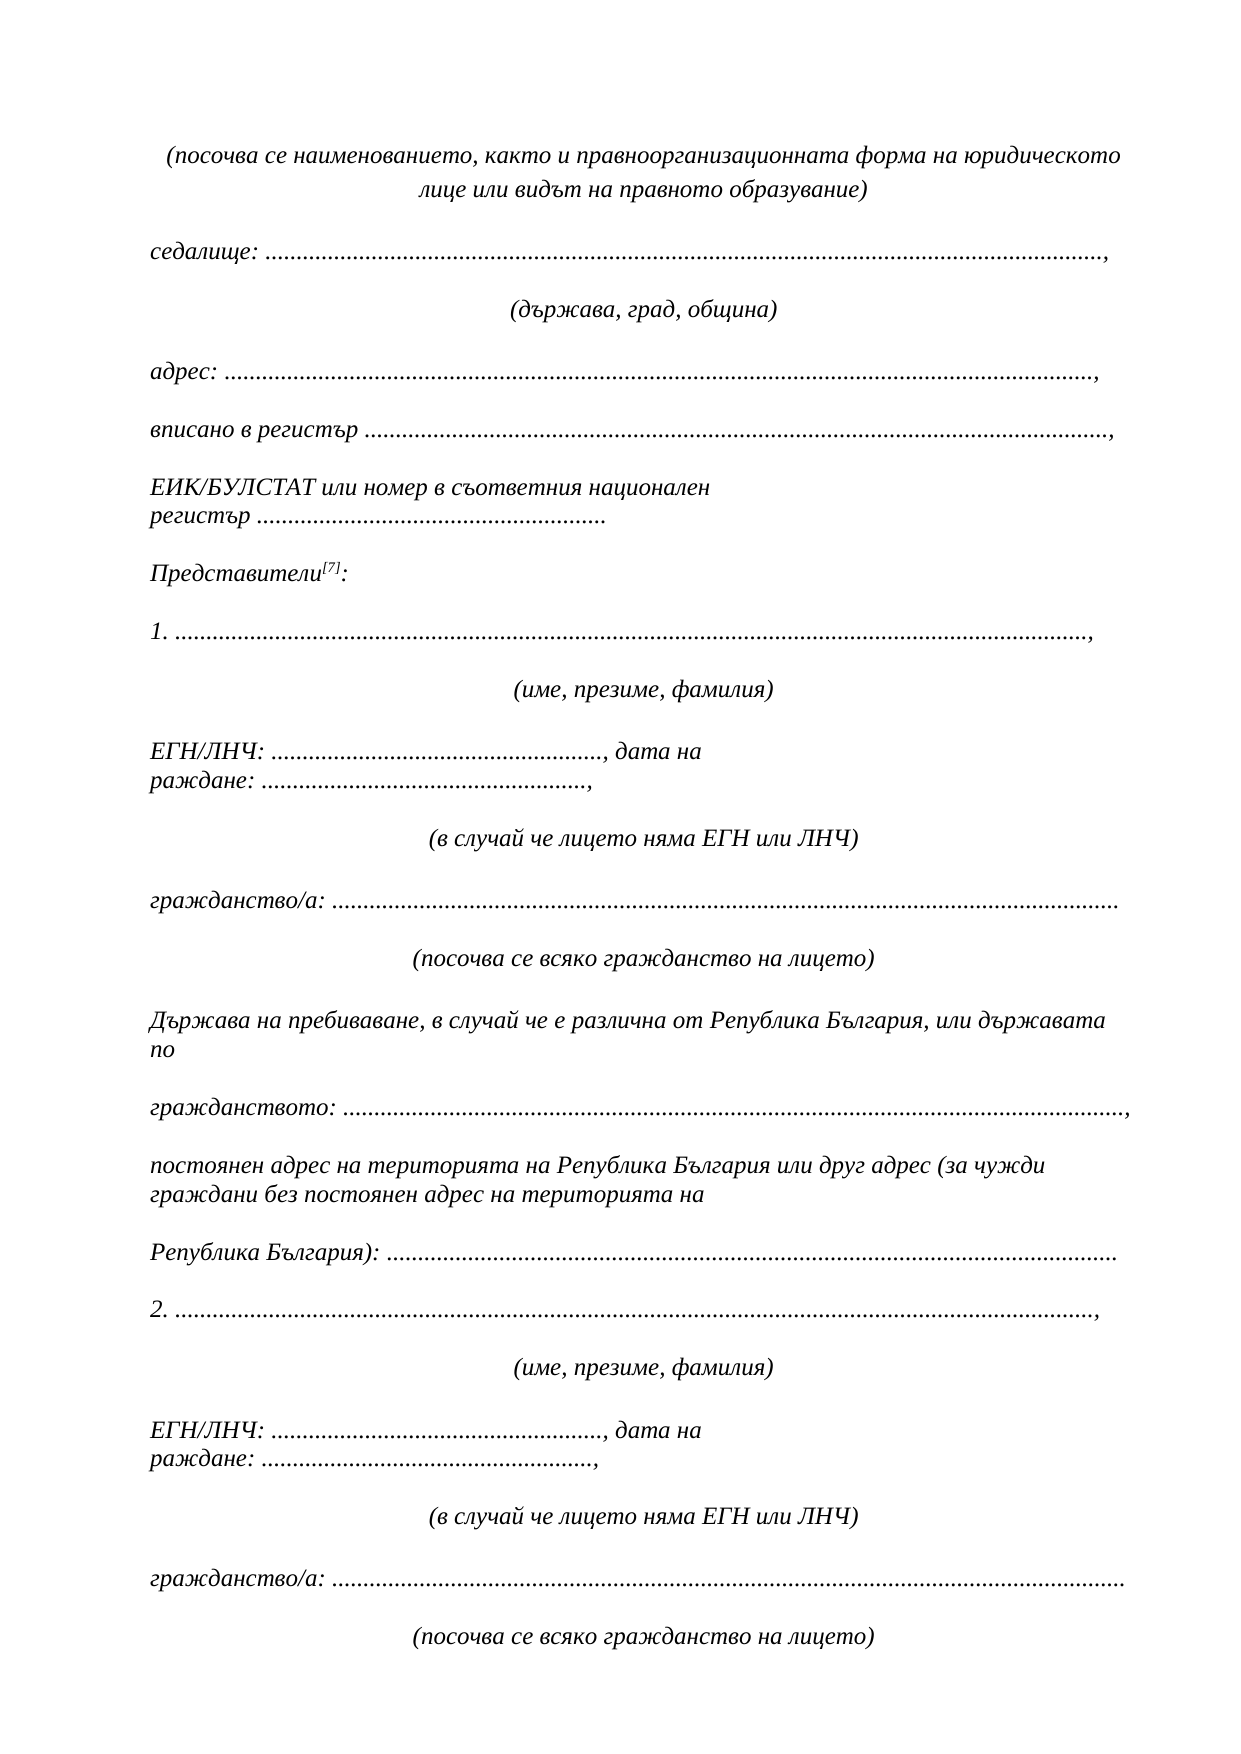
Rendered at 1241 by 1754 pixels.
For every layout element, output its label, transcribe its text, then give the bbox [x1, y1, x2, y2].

text (в случай че лицето няма ЕГН или ЛНЧ) [150, 1501, 1137, 1530]
text Представители[7]: [150, 558, 1137, 587]
text постоянен адрес на територията на Република България или друг адрес (за чужди граждани без постоянен адрес на територията на [150, 1150, 1137, 1207]
text гражданство/а: ............................................................................................................................... [150, 1563, 1137, 1592]
text Държава на пребиваване, в случай че е различна от Република България, или държавата по [150, 1005, 1137, 1063]
text адрес: ..........................................................................................................................................., [150, 356, 1137, 385]
text ЕИК/БУЛСТАТ или номер в съответния национален регистър ........................................................ [150, 472, 1137, 529]
text гражданство/а: .............................................................................................................................. [150, 885, 1137, 914]
text гражданството: ............................................................................................................................., [150, 1092, 1137, 1121]
text вписано в регистър ......................................................................................................................., [150, 414, 1137, 443]
text (държава, град, община) [150, 294, 1137, 322]
text 1. .................................................................................................................................................., [150, 616, 1137, 645]
text (посочва се всяко гражданство на лицето) [150, 1621, 1137, 1650]
text 2. ..................................................................................................................................................., [150, 1294, 1137, 1323]
text (име, презиме, фамилия) [150, 674, 1137, 703]
text (в случай че лицето няма ЕГН или ЛНЧ) [150, 823, 1137, 852]
text (посочва се наименованието, както и правноорганизационната форма на юридическото лице или видът на правното образувание) [150, 141, 1137, 202]
text ЕГН/ЛНЧ: ....................................................., дата на раждане: ...................................................., [150, 736, 1137, 794]
text (име, презиме, фамилия) [150, 1352, 1137, 1381]
text (посочва се всяко гражданство на лицето) [150, 943, 1137, 972]
text ЕГН/ЛНЧ: ....................................................., дата на раждане: ....................................................., [150, 1415, 1137, 1472]
text Република България): ..................................................................................................................... [150, 1237, 1137, 1265]
text седалище: ......................................................................................................................................, [150, 236, 1137, 264]
